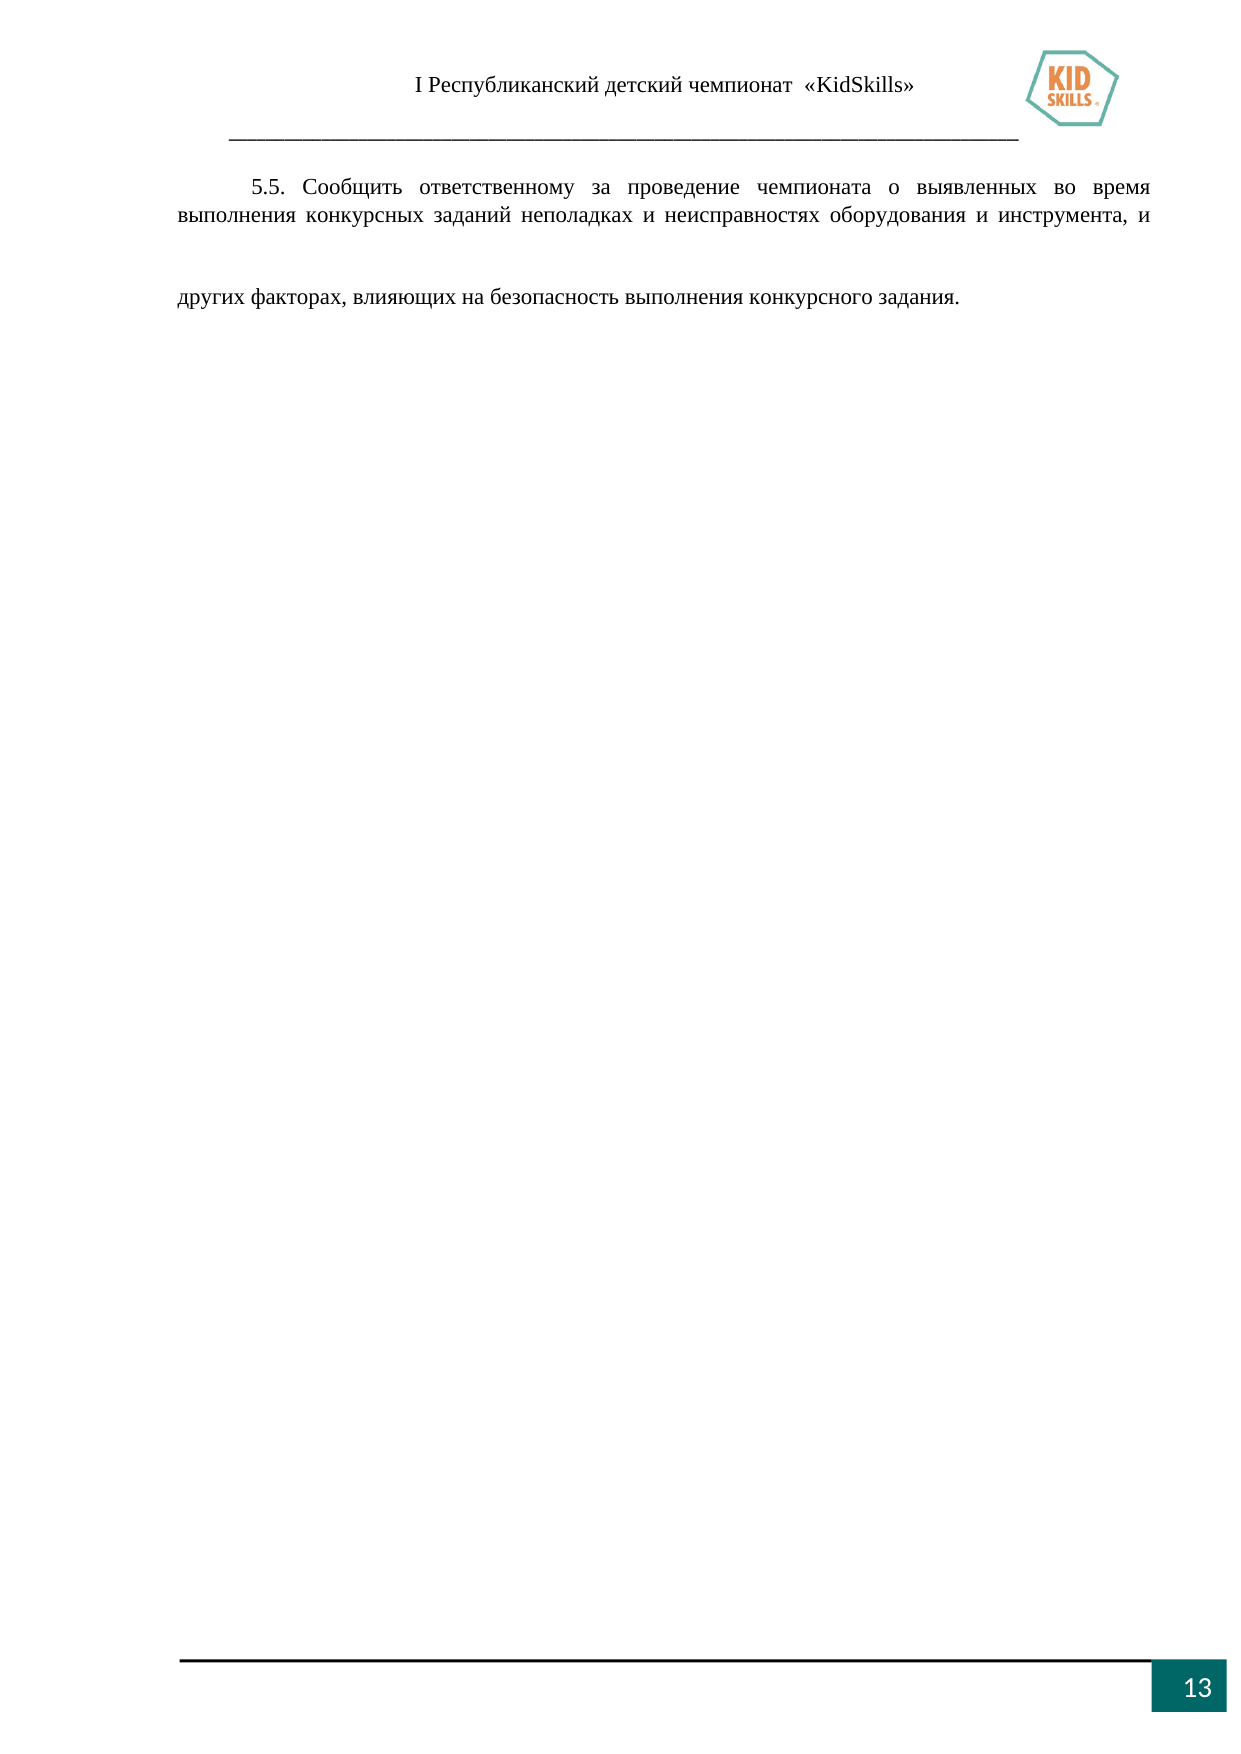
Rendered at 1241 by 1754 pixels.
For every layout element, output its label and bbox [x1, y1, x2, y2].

picture [1017, 32, 1123, 139]
